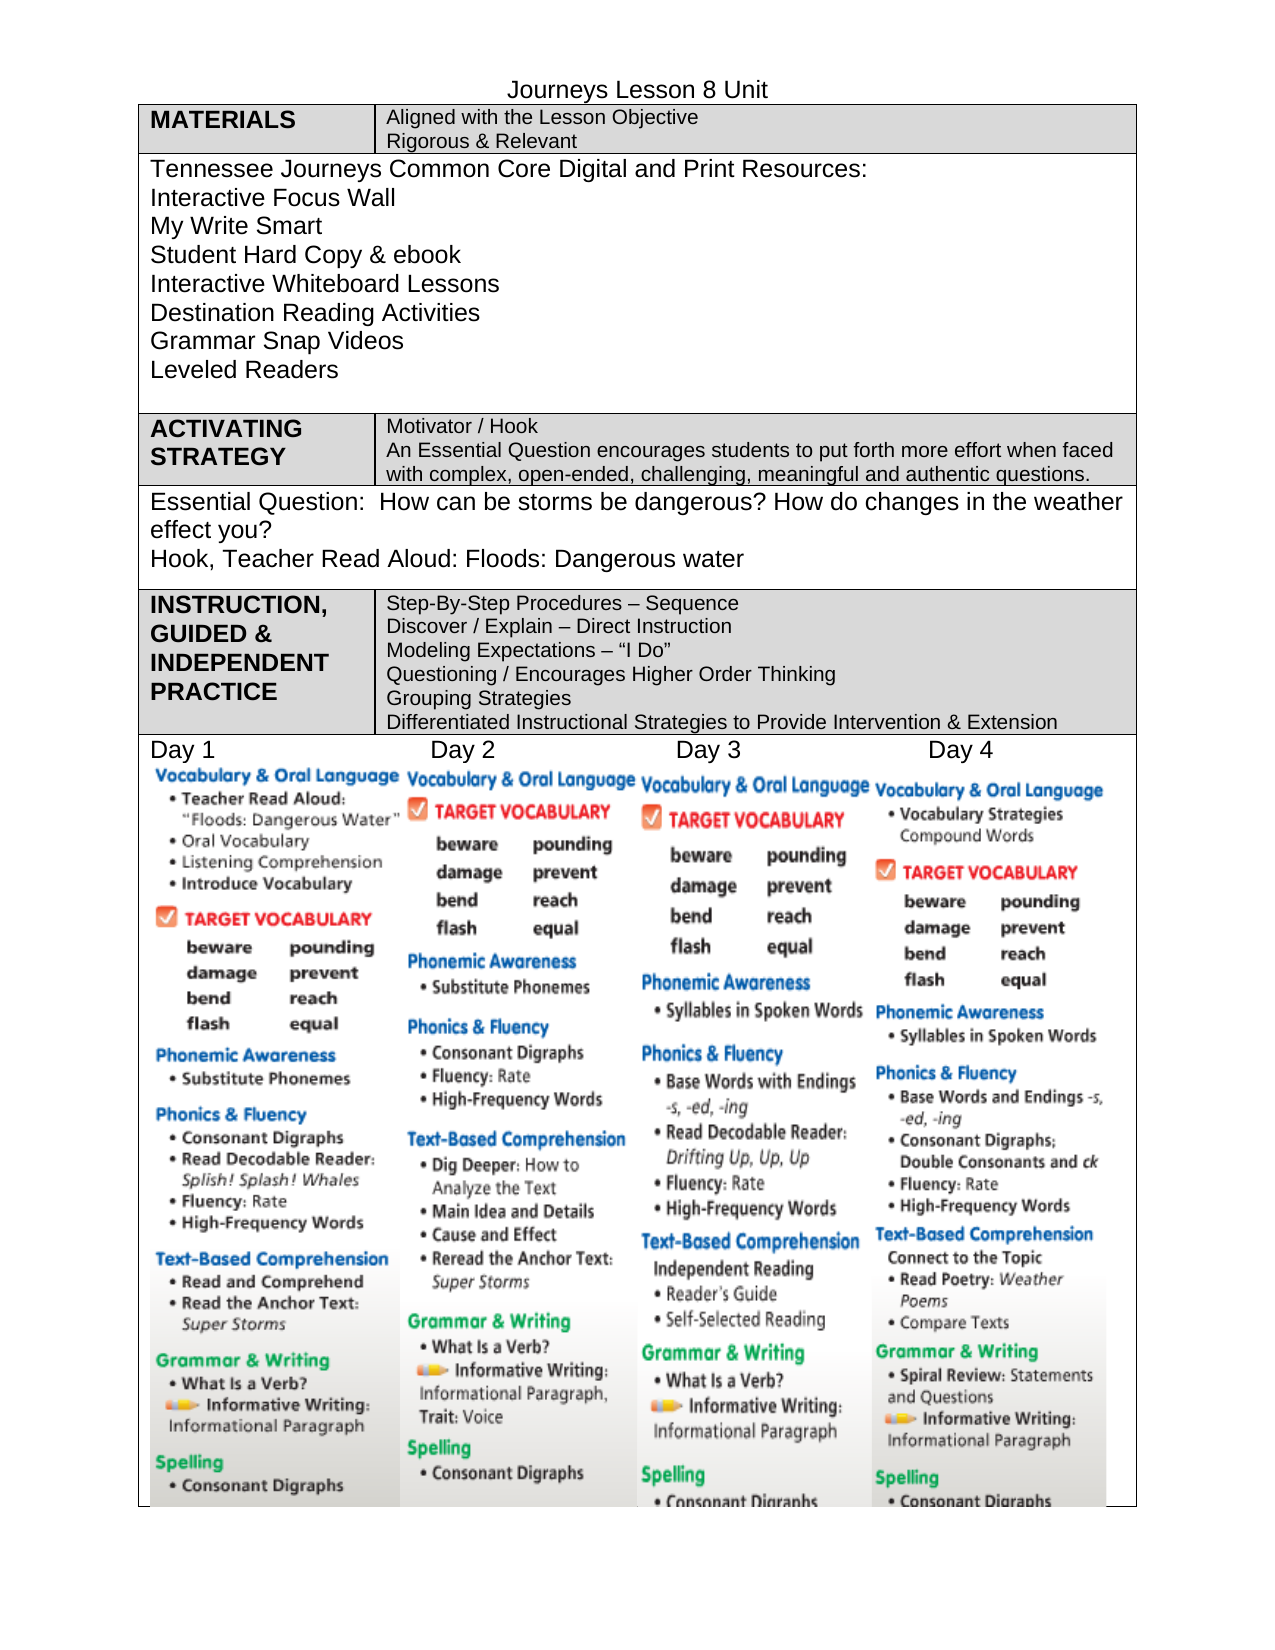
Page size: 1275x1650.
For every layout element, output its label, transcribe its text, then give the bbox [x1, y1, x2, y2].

table_cell Motivator / Hook An Essential Question encourages students to put forth more effort when faced with complex, open-ended, challenging, meaningful and authentic questions. [376, 414, 1136, 485]
table_cell Step-By-Step Procedures – Sequence Discover / Explain – Direct Instruction Modeling Expectations – “I Do” Questioning / Encourages Higher Order Thinking Grouping Strategies Differentiated Instructional Strategies to Provide Intervention & Extension [376, 590, 1136, 734]
table_cell Tennessee Journeys Common Core Digital and Print Resources: Interactive Focus Wall My Write Smart Student Hard Copy & ebook Interactive Whiteboard Lessons Destination Reading Activities Grammar Snap Videos Leveled Readers [139, 154, 1136, 412]
table_cell Day 1 Day 2 Day 3 Day 4 [139, 735, 1136, 1506]
picture [150, 763, 1107, 1507]
table_cell Essential Question: How can be storms be dangerous? How do changes in the weather effect you? Hook, Teacher Read Aloud: Floods: Dangerous water [139, 486, 1136, 589]
table_header MATERIALS [139, 105, 374, 153]
table_cell INSTRUCTION, GUIDED & INDEPENDENT PRACTICE [139, 590, 374, 734]
table_header Aligned with the Lesson Objective Rigorous & Relevant [376, 105, 1136, 153]
table_cell ACTIVATING STRATEGY [139, 414, 374, 485]
